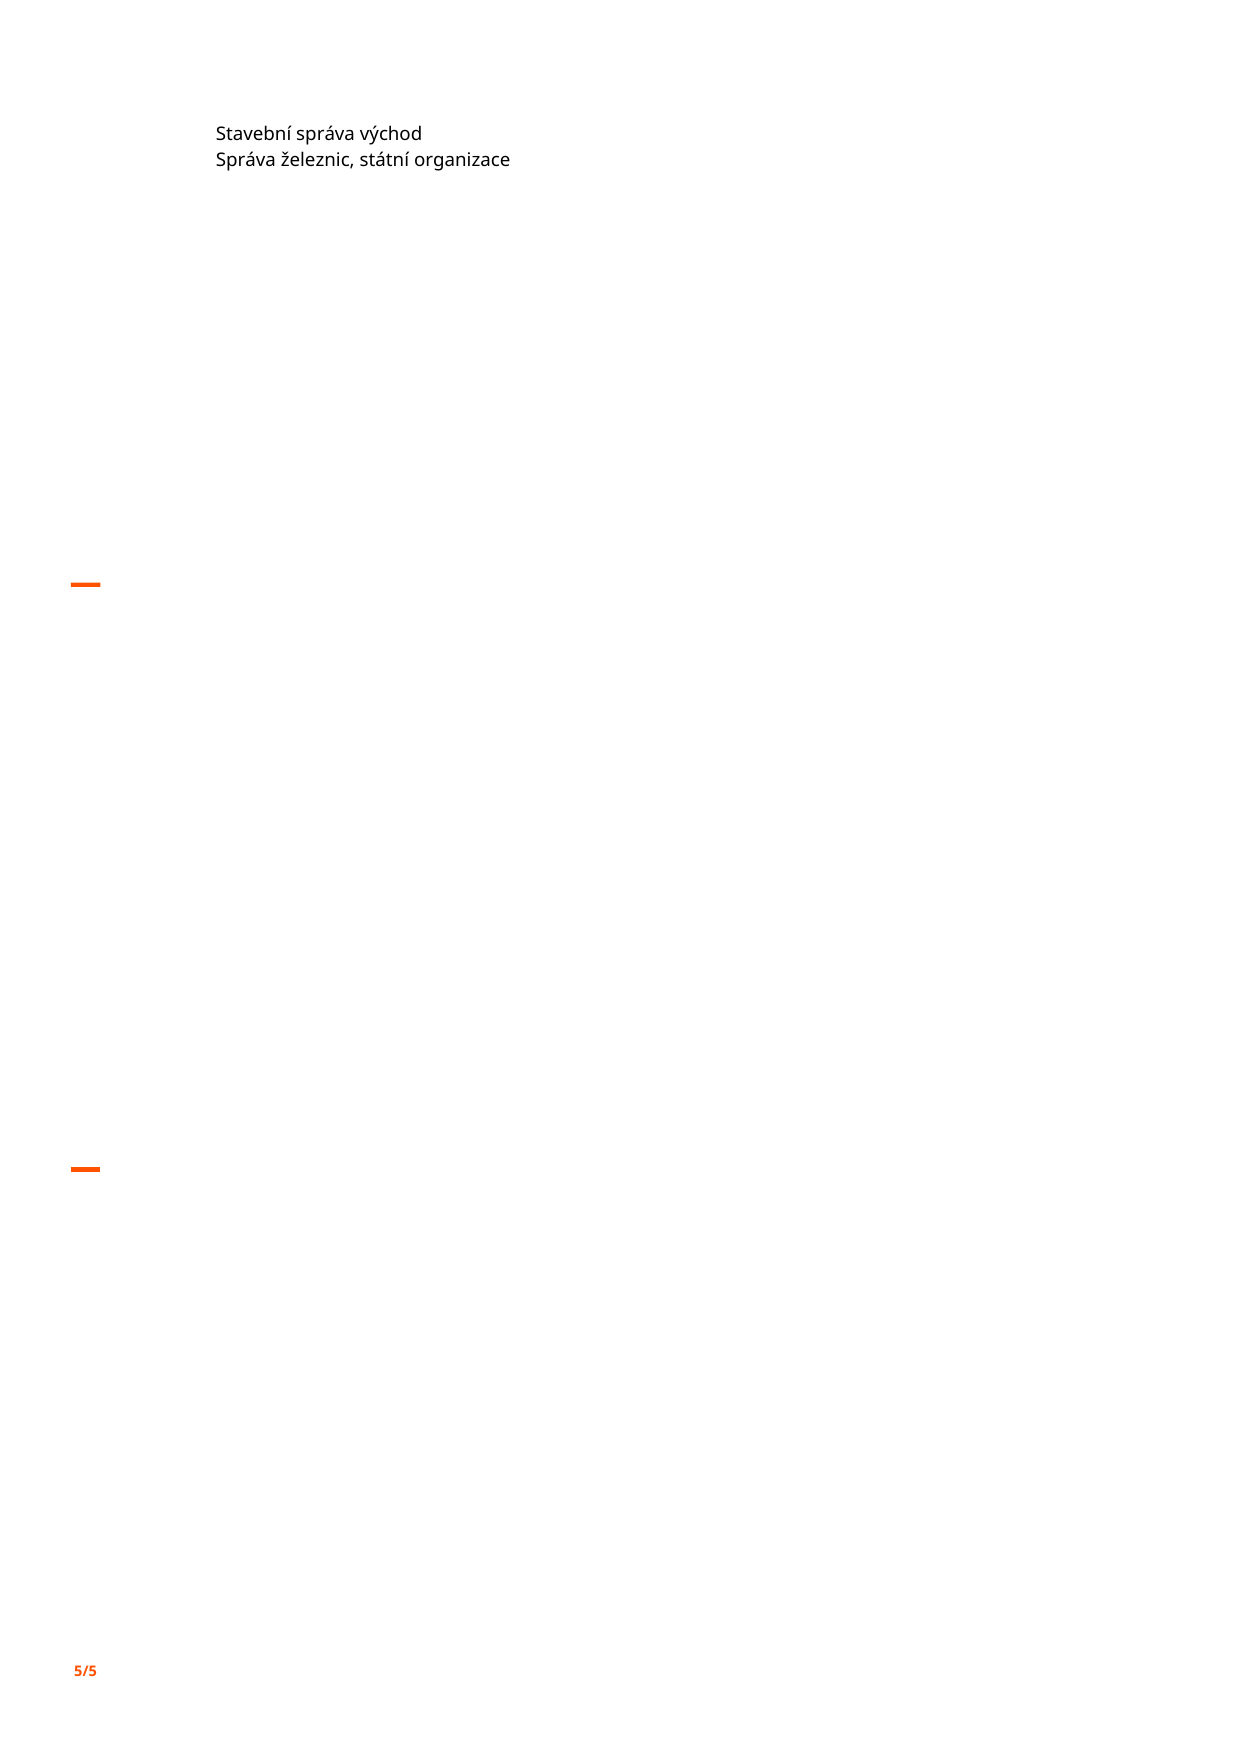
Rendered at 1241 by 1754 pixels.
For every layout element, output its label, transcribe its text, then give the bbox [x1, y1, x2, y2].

text Správa železnic, státní organizace [216, 146, 1122, 172]
text Stavební správa východ [216, 121, 1122, 146]
